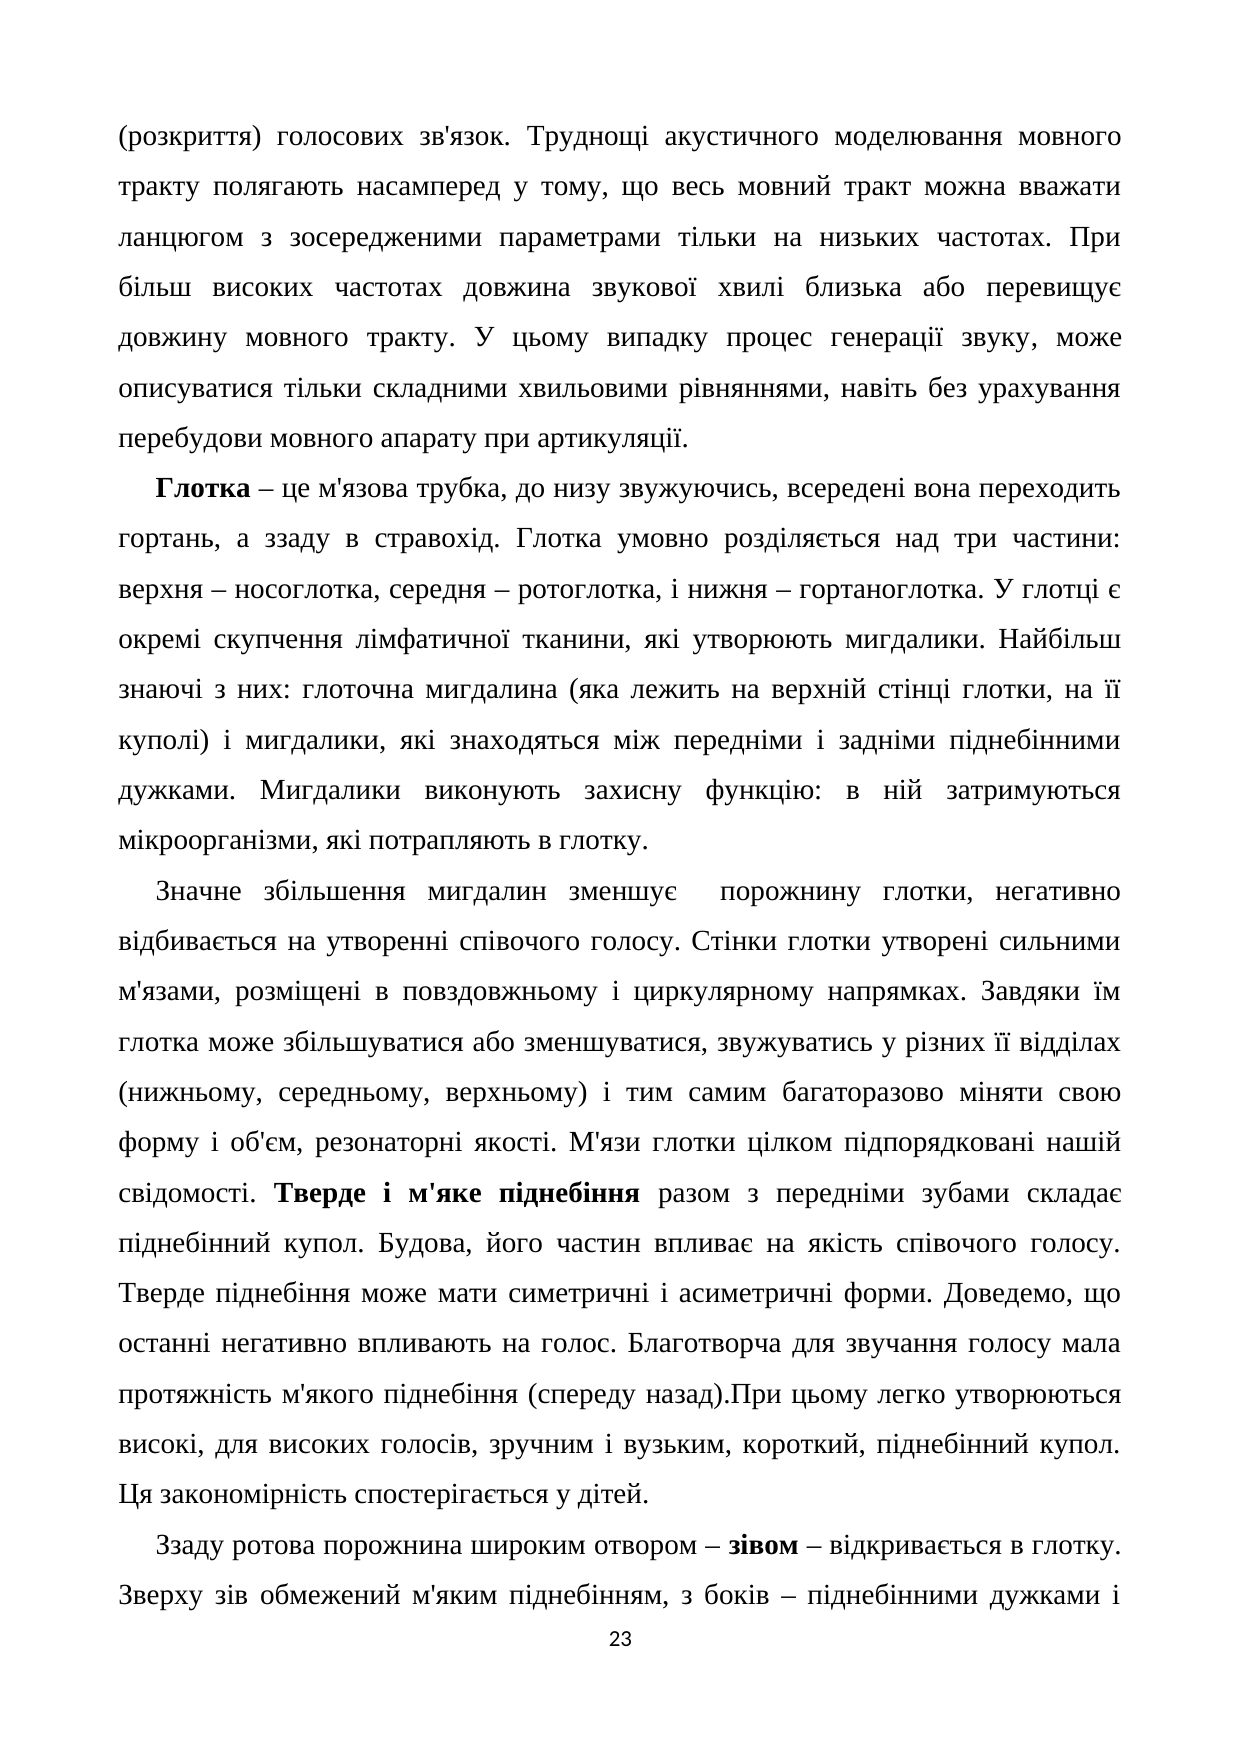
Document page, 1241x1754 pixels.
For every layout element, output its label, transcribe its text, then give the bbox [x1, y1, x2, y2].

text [118, 118, 1122, 453]
text Глотка – це м'язова трубка, до низу звужуючись, всередені вона переходить гортань, а ззаду в стравохід. Глотка умовно розділяється над три частини: верхня – носоглотка, середня – ротоглотка, і нижня – гортаноглотка. У глотці є окремі скупчення лімфатичної тканини, які утворюють мигдалики. Найбільш знаючі з них: глоточна мигдалина (яка лежить на верхній стінці глотки, на її куполі) і мигдалики, які знаходяться між передніми і задніми піднебінними дужками. Мигдалики виконують захисну функцію: в ній затримуються мікроорганізми, які потрапляють в глотку. [118, 470, 1122, 856]
text Значне збільшення мигдалин зменшує порожнину глотки, негативно відбивається на утворенні співочого голосу. Стінки глотки утворені сильними м'язами, розміщені в повздовжньому і циркулярному напрямках. Завдяки їм глотка може збільшуватися або зменшуватися, звужуватись у різних її відділах (нижньому, середньому, верхньому) і тим самим багаторазово міняти свою форму і об'єм, резонаторні якості. М'язи глотки цілком підпорядковані нашій свідомості. Тверде і м'яке піднебіння разом з передніми зубами складає піднебінний купол. Будова, його частин впливає на якість співочого голосу. Тверде піднебіння може мати симетричні і асиметричні форми. Доведемо, що останні негативно впливають на голос. Благотворча для звучання голосу мала протяжність м'якого піднебіння (спереду назад).При цьому легко утворюються високі, для високих голосів, зручним і вузьким, короткий, піднебінний купол. Ця закономірність спостерігається у дітей. [118, 873, 1122, 1510]
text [118, 1527, 1122, 1611]
